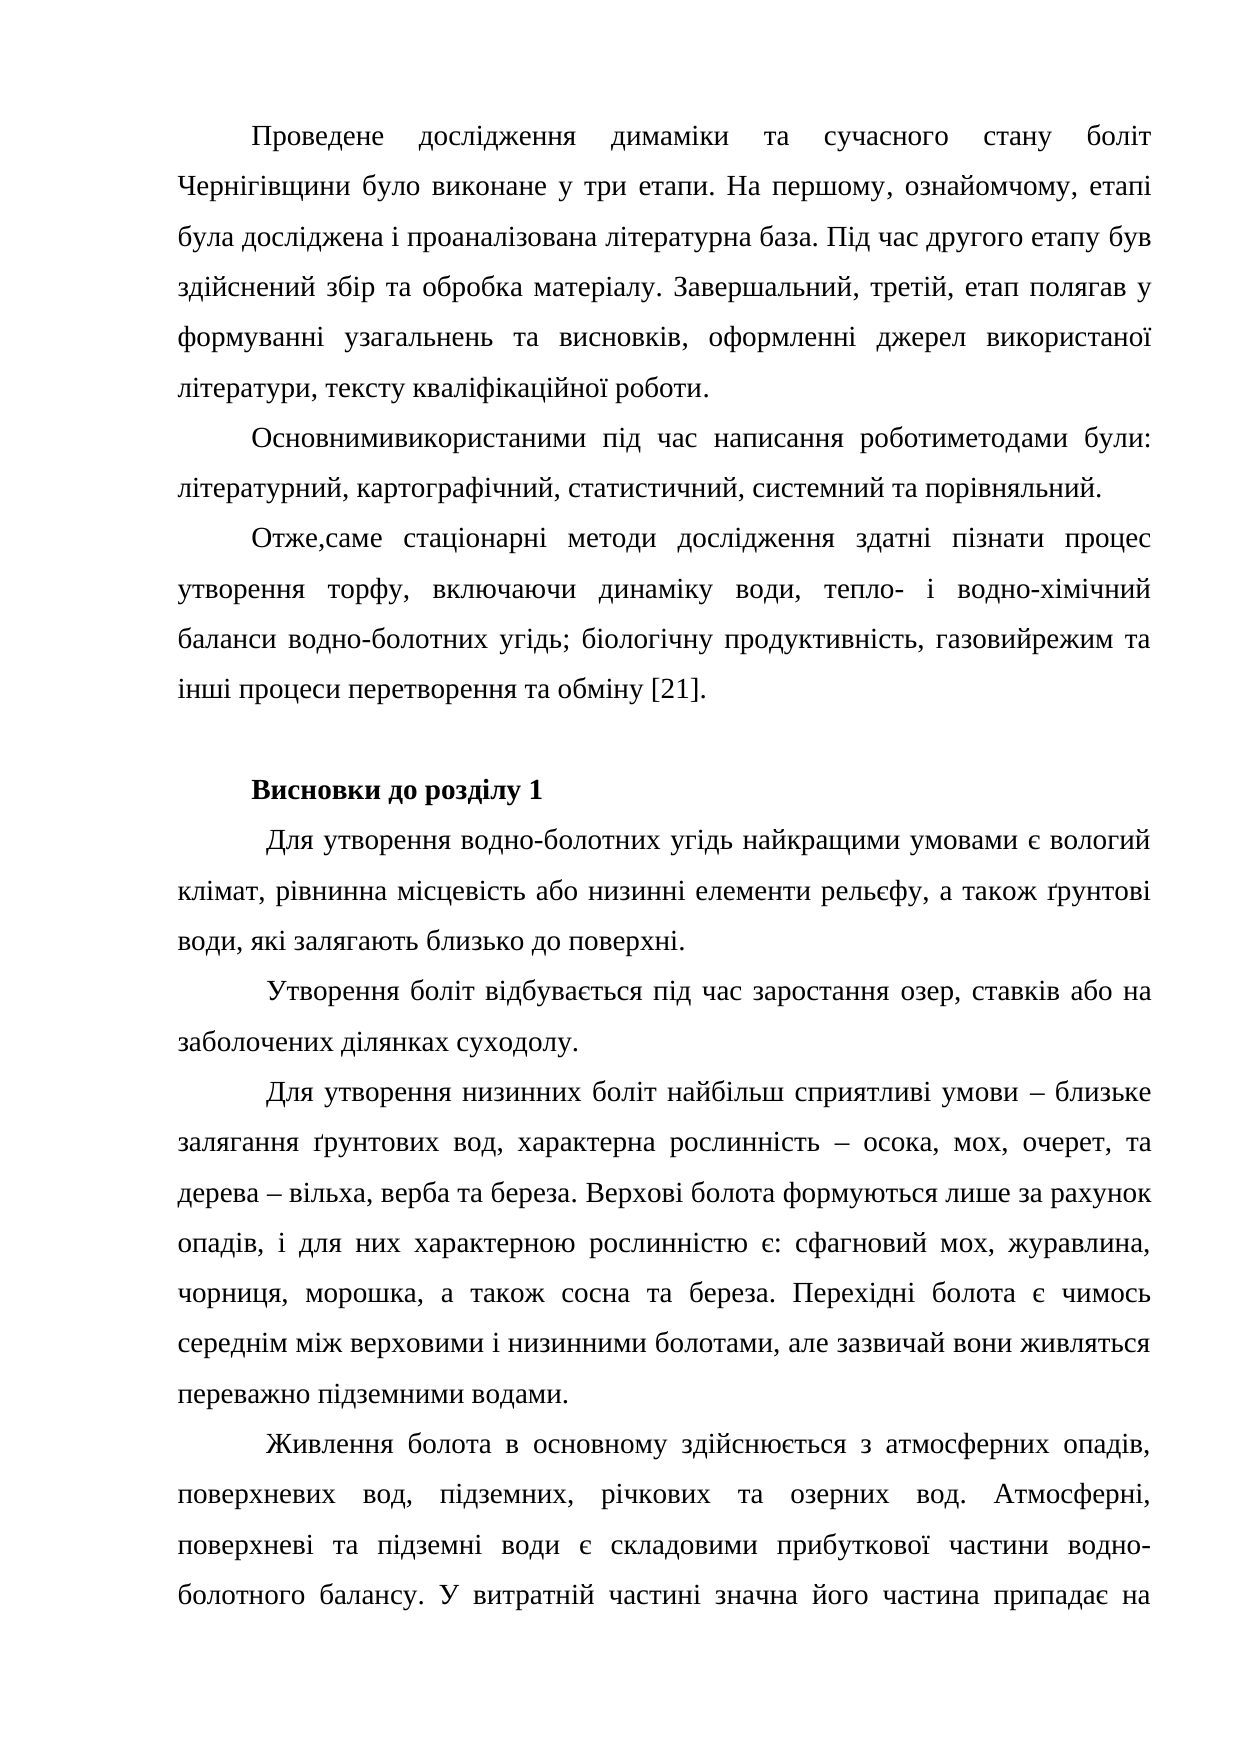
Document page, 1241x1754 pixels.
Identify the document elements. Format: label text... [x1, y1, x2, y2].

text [177, 1426, 1152, 1611]
text Проведене дослідження димаміки та сучасного стану боліт Чернігівщини було виконане у три етапи. На першому, ознайомчому, етапі була досліджена і проаналізована літературна база. Під час другого етапу був здійснений збір та обробка матеріалу. Завершальний, третій, етап полягав у формуванні узагальнень та висновків, оформленні джерел використаної літератури, тексту кваліфікаційної роботи. [177, 118, 1152, 403]
text Для утворення водно-болотних угідь найкращими умовами є вологий клімат, рівнинна місцевість або низинні елементи рельєфу, а також ґрунтові води, які залягають близько до поверхні. [177, 822, 1152, 957]
text Висновки до розділу 1 [177, 772, 1152, 806]
text Основнимивикористаними під час написання роботиметодами були: літературний, картографічний, статистичний, системний та порівняльний. [177, 420, 1152, 504]
text Отже,саме стаціонарні методи дослідження здатні пізнати процес утворення торфу, включаючи динаміку води, тепло- і водно-хімічний баланси водно-болотних угідь; біологічну продуктивність, газовийрежим та інші процеси перетворення та обміну [21]. [177, 521, 1152, 705]
text Для утворення низинних боліт найбільш сприятливі умови – близьке залягання ґрунтових вод, характерна рослинність – осока, мох, очерет, та дерева – вільха, верба та береза. Верхові болота формуються лише за рахунок опадів, і для них характерною рослинністю є: сфагновий мох, журавлина, чорниця, морошка, а також сосна та береза. Перехідні болота є чимось середнім між верховими і низинними болотами, але зазвичай вони живляться переважно підземними водами. [177, 1074, 1152, 1409]
text Утворення боліт відбувається під час заростання озер, ставків або на заболочених ділянках суходолу. [177, 973, 1152, 1057]
